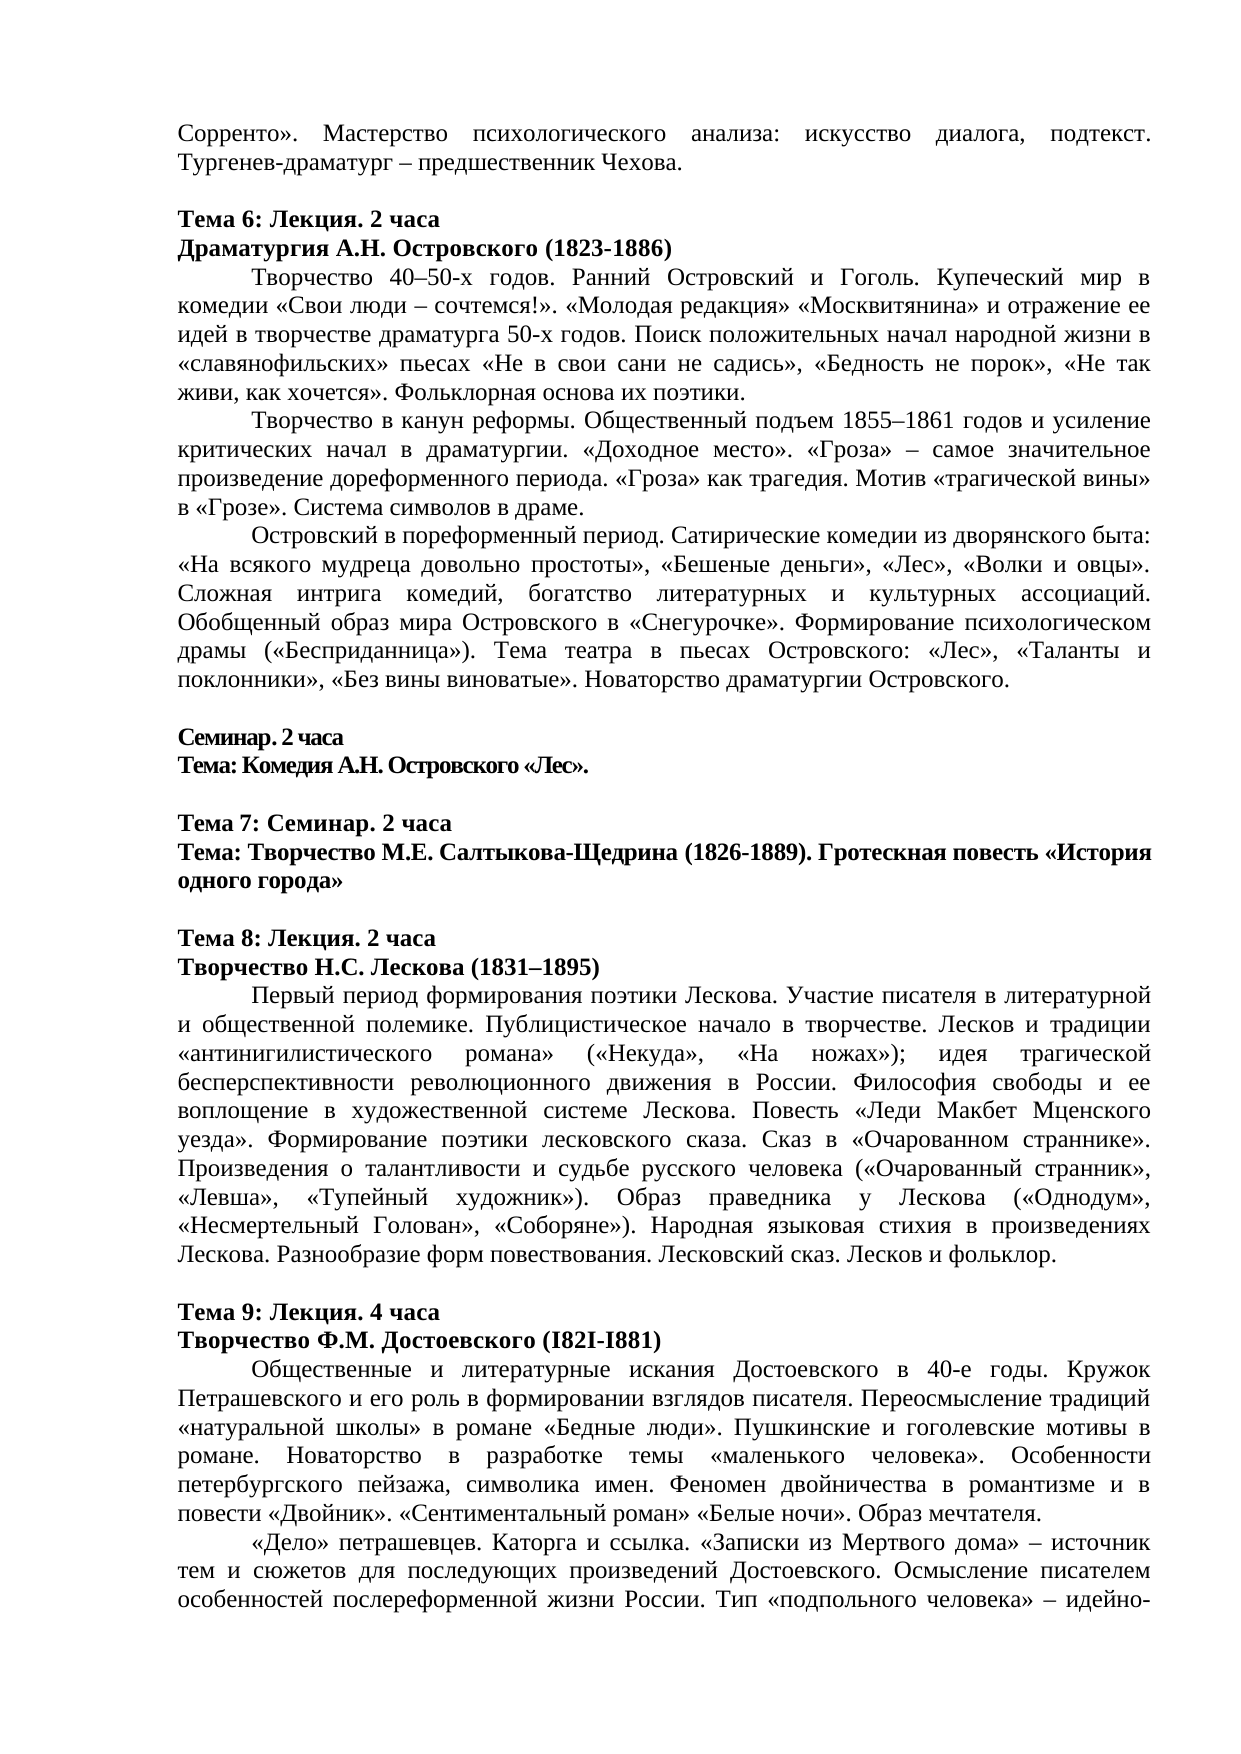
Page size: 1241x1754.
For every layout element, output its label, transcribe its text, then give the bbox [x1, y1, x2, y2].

text Тема 7: Семинар. 2 часа [177, 808, 1152, 837]
text Первый период формирования поэтики Лескова. Участие писателя в литературной и общественной полемике. Публицистическое начало в творчестве. Лесков и традиции «антинигилистического романа» («Некуда», «На ножах»); идея трагической бесперспективности революционного движения в России. Философия свободы и ее воплощение в художественной системе Лескова. Повесть «Леди Макбет Мценского уезда». Формирование поэтики лесковского сказа. Сказ в «Очарованном страннике». Произведения о талантливости и судьбе русского человека («Очарованный странник», «Левша», «Тупейный художник»). Образ праведника у Лескова («Однодум», «Несмертельный Голован», «Соборяне»). Народная языковая стихия в произведениях Лескова. Разнообразие форм повествования. Лесковский сказ. Лесков и фольклор. [177, 981, 1152, 1268]
text Островский в пореформенный период. Сатирические комедии из дворянского быта: «На всякого мудреца довольно простоты», «Бешеные деньги», «Лес», «Волки и овцы». Сложная интрига комедий, богатство литературных и культурных ассоциаций. Обобщенный образ мира Островского в «Снегурочке». Формирование психологическом драмы («Бесприданница»). Тема театра в пьесах Островского: «Лес», «Таланты и поклонники», «Без вины виноватые». Новаторство драматургии Островского. [177, 521, 1152, 693]
text Творчество Н.С. Лескова (1831–1895) [177, 952, 1152, 981]
text Общественные и литературные искания Достоевского в 40-е годы. Кружок Петрашевского и его роль в формировании взглядов писателя. Переосмысление традиций «натуральной школы» в романе «Бедные люди». Пушкинские и гоголевские мотивы в романе. Новаторство в разработке темы «маленького человека». Особенности петербургского пейзажа, символика имен. Феномен двойничества в романтизме и в повести «Двойник». «Сентиментальный роман» «Белые ночи». Образ мечтателя. [177, 1354, 1152, 1527]
text Творчество в канун реформы. Общественный подъем 1855–1861 годов и усиление критических начал в драматургии. «Доходное место». «Гроза» – самое значительное произведение дореформенного периода. «Гроза» как трагедия. Мотив «трагической вины» в «Грозе». Система символов в драме. [177, 406, 1152, 521]
text Тема 6: Лекция. 2 часа [177, 204, 1152, 233]
text Творчество 40–50-х годов. Ранний Островский и Гоголь. Купеческий мир в комедии «Свои люди – сочтемся!». «Молодая редакция» «Москвитянина» и отражение ее идей в творчестве драматурга 50-х годов. Поиск положительных начал народной жизни в «славянофильских» пьесах «Не в свои сани не садись», «Бедность не порок», «Не так живи, как хочется». Фольклорная основа их поэтики. [177, 262, 1152, 406]
text Творчество Ф.М. Достоевского (I82I-I881) [177, 1326, 1152, 1354]
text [177, 118, 1152, 176]
text Тема 9: Лекция. 4 часа [177, 1297, 1152, 1326]
text Тема 8: Лекция. 2 часа [177, 923, 1152, 952]
text Драматургия А.Н. Островского (1823-1886) [177, 233, 1152, 262]
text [177, 1527, 1152, 1613]
text Тема: Творчество М.Е. Салтыкова-Щедрина (1826-1889). Гротескная повесть «История одного города» [177, 837, 1152, 894]
text Семинар. 2 часа [177, 722, 1152, 751]
text Тема: Комедия А.Н. Островского «Лес». [177, 751, 1152, 779]
